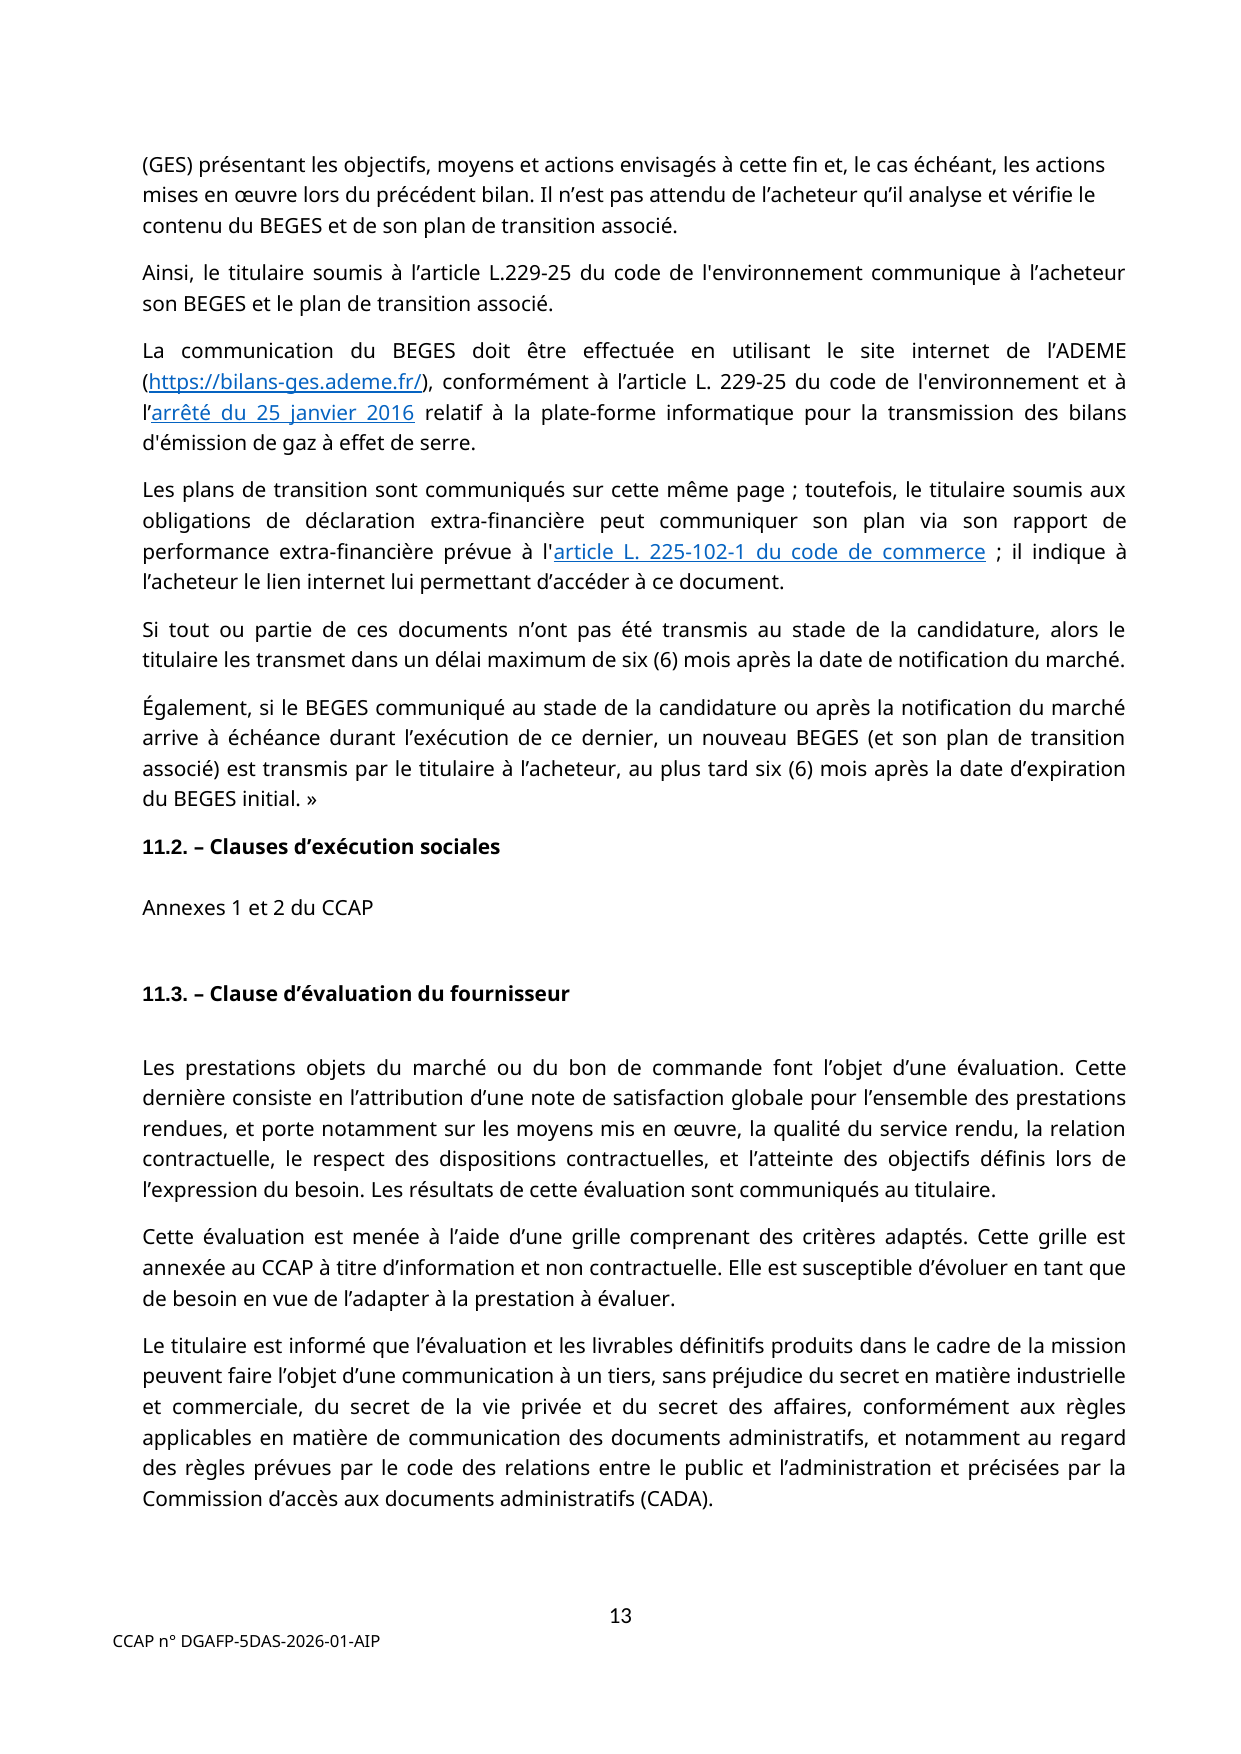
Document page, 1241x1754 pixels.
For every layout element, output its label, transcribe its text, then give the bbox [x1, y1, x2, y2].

text Ainsi, le titulaire soumis à l’article L.229-25 du code de l'environnement communique à l’acheteur son BEGES et le plan de transition associé. [142, 258, 1128, 318]
subtitle – Clauses d’exécution sociales [142, 832, 1128, 860]
text La communication du BEGES doit être effectuée en utilisant le site internet de l’ADEME (https://bilans-ges.ademe.fr/), conformément à l’article L. 229-25 du code de l'environnement et à l’arrêté du 25 janvier 2016 relatif à la plate-forme informatique pour la transmission des bilans d'émission de gaz à effet de serre. [142, 336, 1128, 457]
text Également, si le BEGES communiqué au stade de la candidature ou après la notification du marché arrive à échéance durant l’exécution de ce dernier, un nouveau BEGES (et son plan de transition associé) est transmis par le titulaire à l’acheteur, au plus tard six (6) mois après la date d’expiration du BEGES initial. » [142, 693, 1128, 813]
text Annexes 1 et 2 du CCAP [112, 893, 1128, 921]
text Si tout ou partie de ces documents n’ont pas été transmis au stade de la candidature, alors le titulaire les transmet dans un délai maximum de six (6) mois après la date de notification du marché. [142, 615, 1128, 674]
text Les plans de transition sont communiqués sur cette même page ; toutefois, le titulaire soumis aux obligations de déclaration extra-financière peut communiquer son plan via son rapport de performance extra-financière prévue à l'article L. 225-102-1 du code de commerce ; il indique à l’acheteur le lien internet lui permettant d’accéder à ce document. [142, 476, 1128, 596]
text Le titulaire est informé que l’évaluation et les livrables définitifs produits dans le cadre de la mission peuvent faire l’objet d’une communication à un tiers, sans préjudice du secret en matière industrielle et commerciale, du secret de la vie privée et du secret des affaires, conformément aux règles applicables en matière de communication des documents administratifs, et notamment au regard des règles prévues par le code des relations entre le public et l’administration et précisées par la Commission d’accès aux documents administratifs (CADA). [142, 1331, 1128, 1513]
text Les prestations objets du marché ou du bon de commande font l’objet d’une évaluation. Cette dernière consiste en l’attribution d’une note de satisfaction globale pour l’ensemble des prestations rendues, et porte notamment sur les moyens mis en œuvre, la qualité du service rendu, la relation contractuelle, le respect des dispositions contractuelles, et l’atteinte des objectifs définis lors de l’expression du besoin. Les résultats de cette évaluation sont communiqués au titulaire. [142, 1053, 1128, 1204]
text Cette évaluation est menée à l’aide d’une grille comprenant des critères adaptés. Cette grille est annexée au CCAP à titre d’information et non contractuelle. Elle est susceptible d’évoluer en tant que de besoin en vue de l’adapter à la prestation à évaluer. [142, 1222, 1128, 1312]
subtitle – Clause d’évaluation du fournisseur [142, 979, 1128, 1007]
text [142, 150, 1128, 240]
